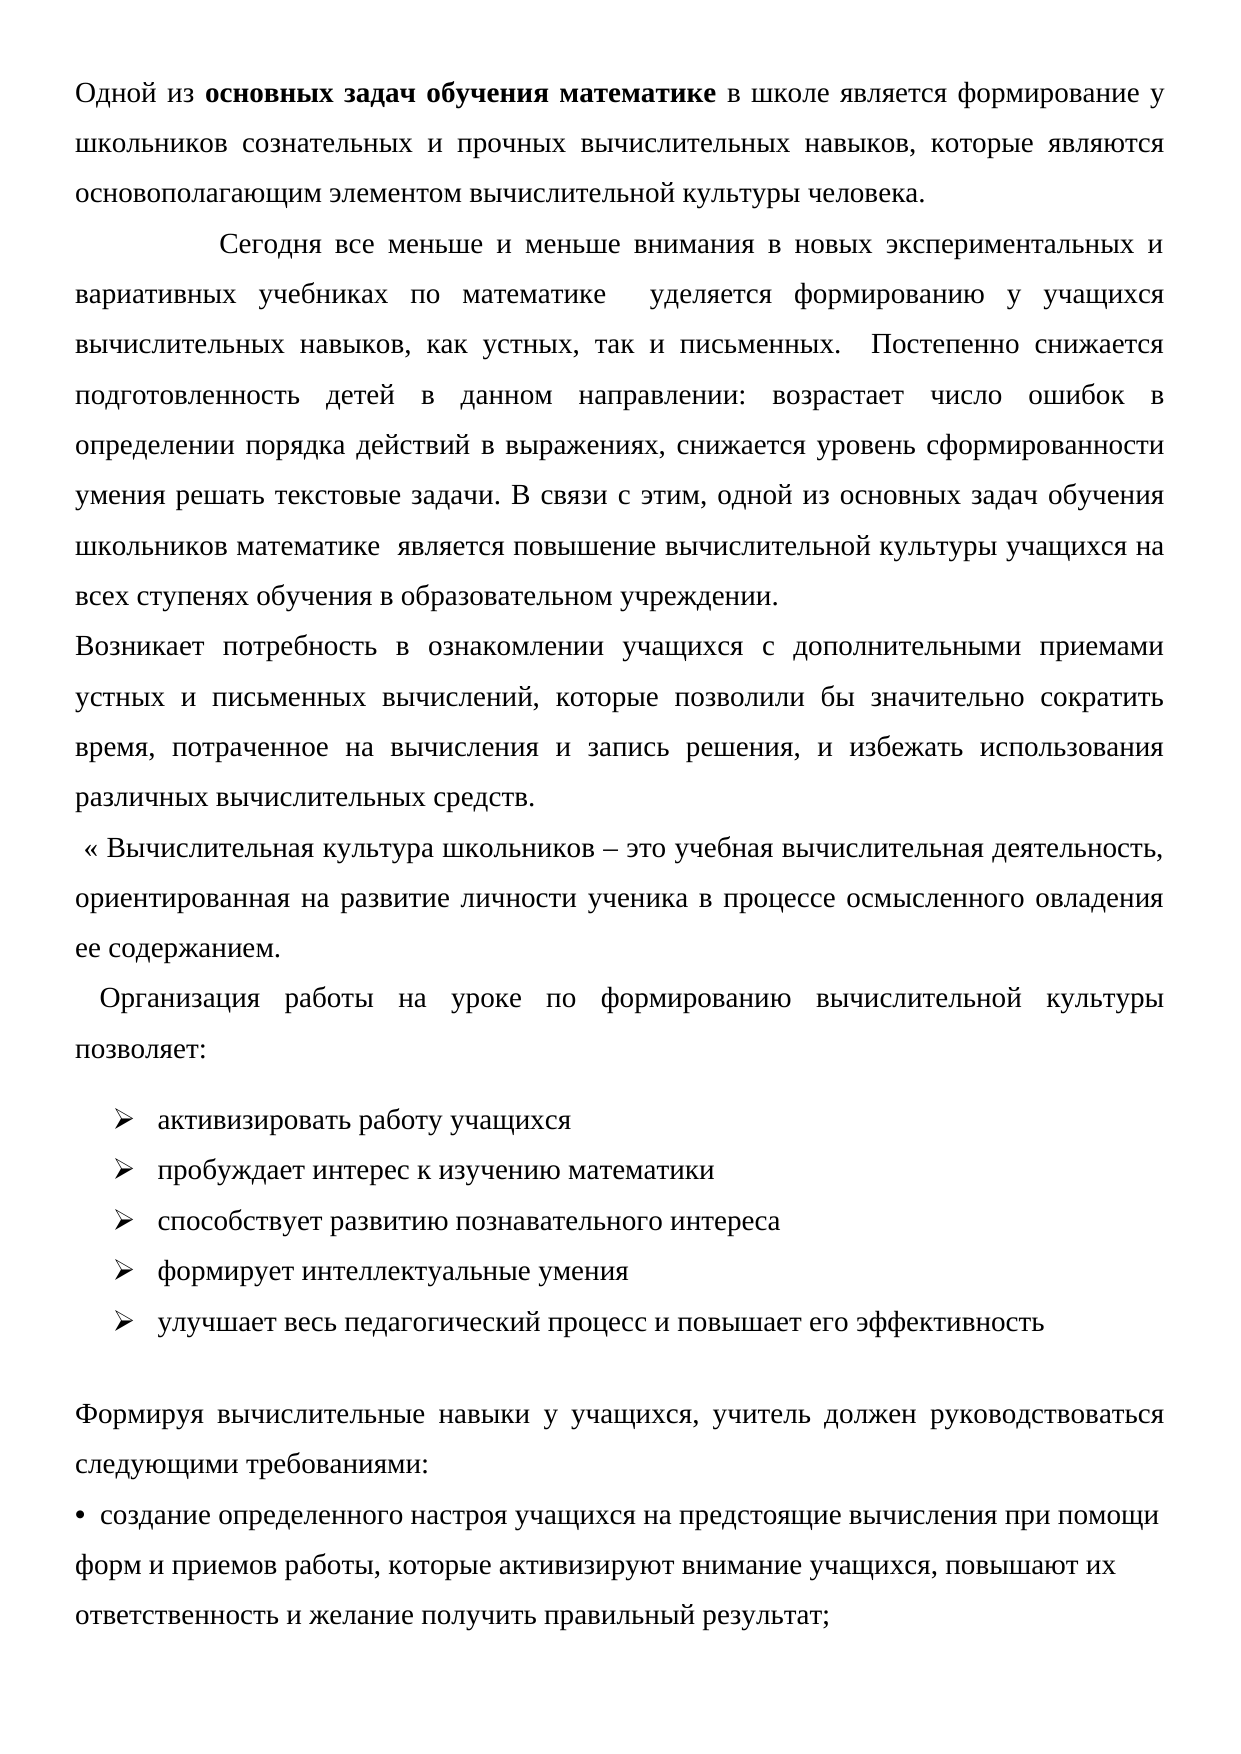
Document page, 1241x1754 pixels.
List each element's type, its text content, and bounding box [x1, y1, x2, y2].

list формирует интеллектуальные умения [112, 1253, 1165, 1287]
text • создание определенного настроя учащихся на предстоящие вычисления при помощи форм и приемов работы, которые активизируют внимание учащихся, повышают их ответственность и желание получить правильный результат; [75, 1497, 1165, 1631]
list способствует развитию познавательного интереса [112, 1203, 1165, 1237]
text Возникает потребность в ознакомлении учащихся с дополнительными приемами устных и письменных вычислений, которые позволили бы значительно сократить время, потраченное на вычисления и запись решения, и избежать использования различных вычислительных средств. [75, 628, 1165, 813]
text Формируя вычислительные навыки у учащихся, учитель должен руководствоваться следующими требованиями: [75, 1396, 1165, 1480]
text Организация работы на уроке по формированию вычислительной культуры позволяет: [75, 981, 1165, 1064]
list улучшает весь педагогический процесс и повышает его эффективность [112, 1304, 1165, 1337]
text Одной из основных задач обучения математике в школе является формирование у школьников сознательных и прочных вычислительных навыков, которые являются основополагающим элементом вычислительной культуры человека. [75, 75, 1165, 209]
list пробуждает интерес к изучению математики [112, 1152, 1165, 1186]
text Сегодня все меньше и меньше внимания в новых экспериментальных и вариативных учебниках по математике уделяется формированию у учащихся вычислительных навыков, как устных, так и письменных. Постепенно снижается подготовленность детей в данном направлении: возрастает число ошибок в определении порядка действий в выражениях, снижается уровень сформированности умения решать текстовые задачи. В связи с этим, одной из основных задач обучения школьников математике является повышение вычислительной культуры учащихся на всех ступенях обучения в образовательном учреждении. [75, 226, 1165, 612]
list активизировать работу учащихся [112, 1102, 1165, 1136]
text « Вычислительная культура школьников – это учебная вычислительная деятельность, ориентированная на развитие личности ученика в процессе осмысленного овладения ее содержанием. [75, 830, 1165, 964]
